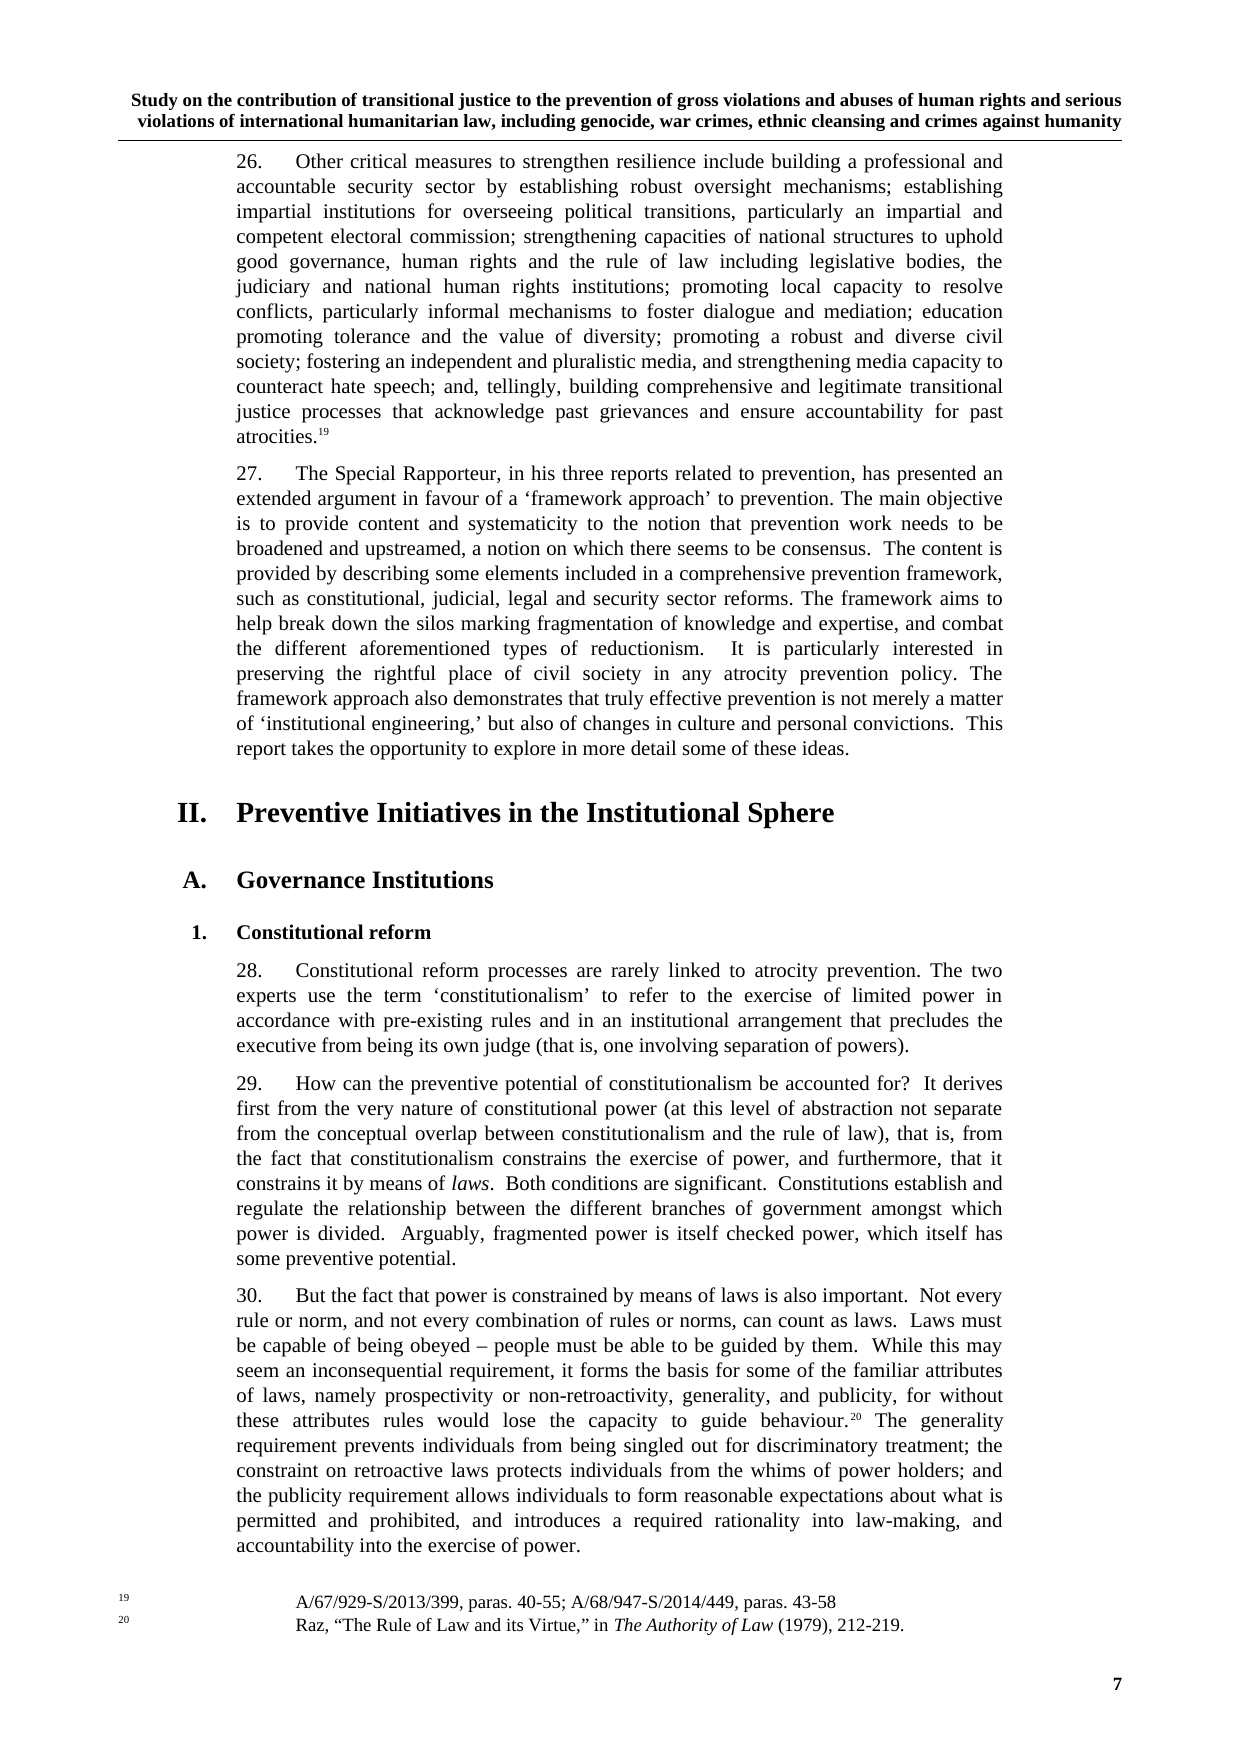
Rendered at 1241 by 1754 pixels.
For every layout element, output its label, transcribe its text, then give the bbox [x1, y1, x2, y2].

text A. Governance Institutions [118, 866, 1004, 894]
text 1. Constitutional reform [118, 919, 1004, 944]
text 28. Constitutional reform processes are rarely linked to atrocity prevention. The two experts use the term ‘constitutionalism’ to refer to the exercise of limited power in accordance with pre-existing rules and in an institutional arrangement that precludes the executive from being its own judge (that is, one involving separation of powers). [236, 957, 1004, 1057]
text II. Preventive Initiatives in the Institutional Sphere [118, 798, 1004, 829]
text 27. The Special Rapporteur, in his three reports related to prevention, has presented an extended argument in favour of a ‘framework approach’ to prevention. The main objective is to provide content and systematicity to the notion that prevention work needs to be broadened and upstreamed, a notion on which there seems to be consensus. The content is provided by describing some elements included in a comprehensive prevention framework, such as constitutional, judicial, legal and security sector reforms. The framework aims to help break down the silos marking fragmentation of knowledge and expertise, and combat the different aforementioned types of reductionism. It is particularly interested in preserving the rightful place of civil society in any atrocity prevention policy. The framework approach also demonstrates that truly effective prevention is not merely a matter of ‘institutional engineering,’ but also of changes in culture and personal convictions. This report takes the opportunity to explore in more detail some of these ideas. [236, 460, 1004, 760]
text 30. But the fact that power is constrained by means of laws is also important. Not every rule or norm, and not every combination of rules or norms, can count as laws. Laws must be capable of being obeyed – people must be able to be guided by them. While this may seem an inconsequential requirement, it forms the basis for some of the familiar attributes of laws, namely prospectivity or non-retroactivity, generality, and publicity, for without these attributes rules would lose the capacity to guide behaviour. The generality requirement prevents individuals from being singled out for discriminatory treatment; the constraint on retroactive laws protects individuals from the whims of power holders; and the publicity requirement allows individuals to form reasonable expectations about what is permitted and prohibited, and introduces a required rationality into law-making, and accountability into the exercise of power. [236, 1282, 1004, 1557]
text 29. How can the preventive potential of constitutionalism be accounted for? It derives first from the very nature of constitutional power (at this level of abstraction not separate from the conceptual overlap between constitutionalism and the rule of law), that is, from the fact that constitutionalism constrains the exercise of power, and furthermore, that it constrains it by means of laws. Both conditions are significant. Constitutions establish and regulate the relationship between the different branches of government amongst which power is divided. Arguably, fragmented power is itself checked power, which itself has some preventive potential. [236, 1069, 1004, 1269]
text 26. Other critical measures to strengthen resilience include building a professional and accountable security sector by establishing robust oversight mechanisms; establishing impartial institutions for overseeing political transitions, particularly an impartial and competent electoral commission; strengthening capacities of national structures to uphold good governance, human rights and the rule of law including legislative bodies, the judiciary and national human rights institutions; promoting local capacity to resolve conflicts, particularly informal mechanisms to foster dialogue and mediation; education promoting tolerance and the value of diversity; promoting a robust and diverse civil society; fostering an independent and pluralistic media, and strengthening media capacity to counteract hate speech; and, tellingly, building comprehensive and legitimate transitional justice processes that acknowledge past grievances and ensure accountability for past atrocities. [236, 148, 1004, 448]
